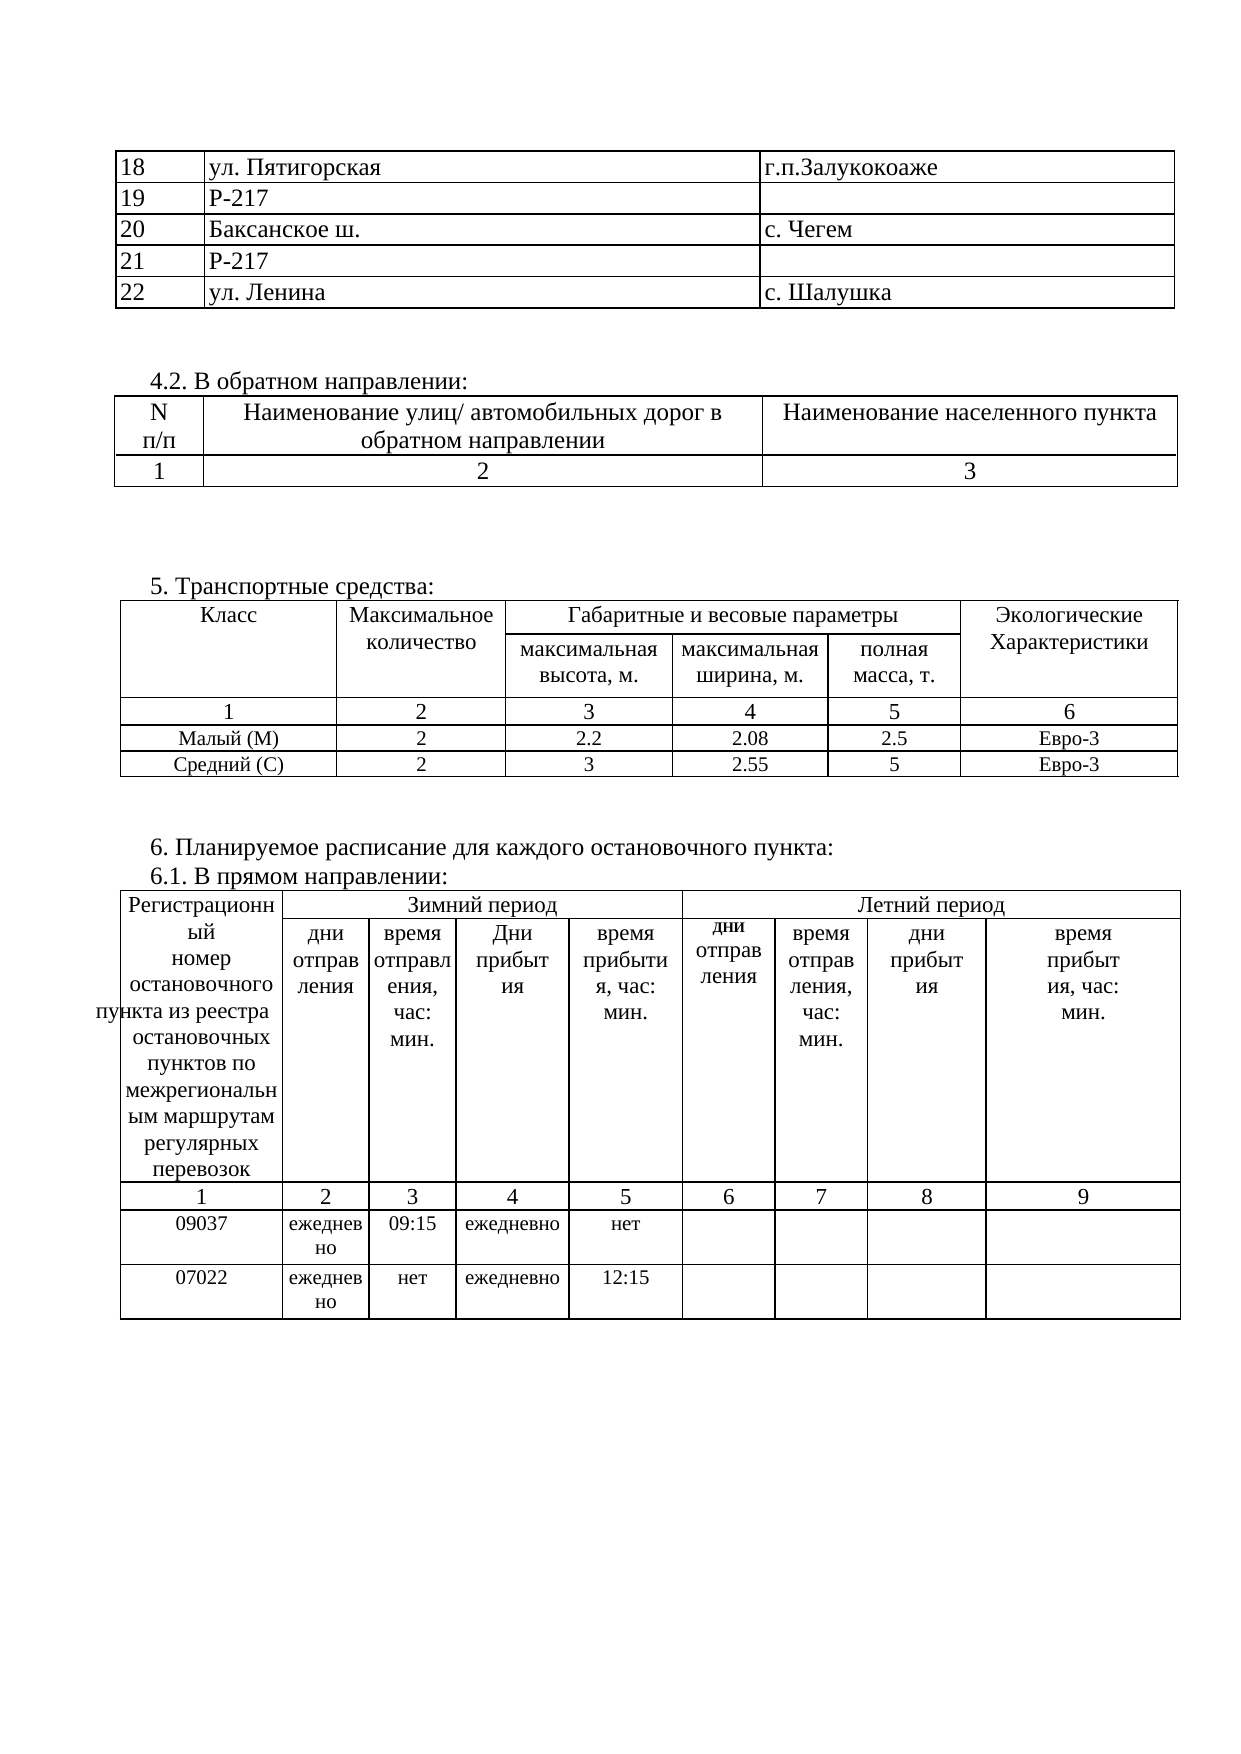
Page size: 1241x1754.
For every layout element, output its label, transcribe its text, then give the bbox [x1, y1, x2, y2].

table_cell 2 [204, 456, 762, 486]
table_cell Р-217 [205, 246, 759, 276]
table_cell [868, 1265, 985, 1318]
table_cell 1 [121, 1183, 282, 1209]
table_cell 1 [115, 455, 203, 486]
table_cell Малый (М) [121, 726, 336, 750]
table_cell ул. Пятигорская [205, 152, 759, 181]
table_cell [683, 1211, 774, 1263]
table_cell 20 [117, 215, 204, 244]
table_cell 09037 [121, 1211, 282, 1263]
table_cell время прибыти я, час: мин. [570, 919, 682, 1181]
table_cell 5 [829, 698, 960, 724]
table_header Летний период [683, 891, 1180, 918]
table_cell с. Шалушка [761, 277, 1174, 307]
table_cell [987, 1211, 1180, 1263]
table_header Наименование населенного пункта [763, 397, 1177, 454]
table_cell [987, 1265, 1180, 1318]
table_cell 7 [776, 1183, 867, 1209]
table_cell 21 [117, 246, 204, 276]
table_cell 6 [961, 698, 1177, 724]
table_cell 3 [506, 698, 672, 724]
table_cell дни отправ ления [283, 919, 368, 1181]
table_cell ДНИ отправ ления [683, 919, 774, 1181]
table_cell [761, 246, 1174, 276]
table_cell 3 [370, 1183, 455, 1209]
table_cell 3 [763, 454, 1177, 486]
table_cell Дни прибыт ия [457, 919, 568, 1181]
table_cell ежедневно [283, 1265, 368, 1318]
table_cell Евро-3 [961, 726, 1177, 750]
table_cell Средний (С) [121, 752, 336, 776]
table_cell 12:15 [570, 1265, 682, 1318]
table_cell [776, 1265, 867, 1318]
table_cell 1 [121, 698, 336, 724]
table_cell Евро-3 [961, 752, 1177, 776]
table_cell 2.5 [829, 726, 960, 750]
table_cell 5 [829, 752, 960, 776]
table_cell 9 [987, 1183, 1180, 1209]
table_cell 8 [868, 1183, 985, 1209]
table_cell [868, 1211, 985, 1263]
table_cell нет [370, 1265, 455, 1318]
table_header Класс [121, 601, 336, 696]
table_cell 2.08 [673, 726, 827, 750]
table_cell г.п.Залукокоаже [761, 152, 1174, 181]
table_cell время отправл ения, час: мин. [370, 919, 455, 1181]
table_cell 09:15 [370, 1211, 455, 1263]
table_cell с. Чегем [761, 215, 1174, 244]
table_cell нет [570, 1211, 682, 1263]
table_cell дни прибыт ия [868, 919, 985, 1181]
table_cell полная масса, т. [829, 635, 960, 696]
table_cell 2 [337, 698, 505, 724]
table_cell время отправ ления, час: мин. [776, 919, 867, 1181]
text 5. Транспортные средства: [150, 571, 1090, 600]
table_header Максимальное количество [337, 601, 505, 696]
table_cell [683, 1265, 774, 1318]
table_header Экологические Характеристики [961, 601, 1177, 696]
table_cell 2.2 [506, 726, 672, 750]
table_cell Р-217 [205, 183, 759, 213]
table_cell 4 [673, 698, 827, 724]
table_cell ежедневно [283, 1211, 368, 1263]
text 6. Планируемое расписание для каждого остановочного пункта: [150, 832, 1090, 861]
table_cell [761, 183, 1174, 213]
table_cell 22 [117, 277, 204, 307]
table_cell 3 [506, 752, 672, 776]
table_cell 2 [337, 726, 505, 750]
table_cell 2 [337, 752, 505, 776]
table_cell время прибыт ия, час: мин. [987, 919, 1180, 1181]
text 6.1. В прямом направлении: [150, 861, 1090, 890]
table_header Габаритные и весовые параметры [506, 601, 960, 633]
table_cell 4 [457, 1183, 568, 1209]
table_cell 2.55 [673, 752, 827, 776]
table_cell ежедневно [457, 1265, 568, 1318]
table_header Регистрационный номер остановочного пункта из реестра остановочных пунктов по межрегиональным маршрутам регулярных перевозок [121, 891, 282, 1181]
table_cell 18 [117, 152, 204, 181]
table_cell [776, 1211, 867, 1263]
table_cell максимальная высота, м. [506, 635, 672, 696]
table_header Зимний период [283, 891, 682, 918]
table_cell 2 [283, 1183, 368, 1209]
table_header Наименование улиц/ автомобильных дорог в обратном направлении [204, 397, 762, 454]
table_cell 07022 [121, 1265, 282, 1318]
table_cell 19 [117, 183, 204, 213]
table_header N п/п [115, 397, 203, 454]
table_cell Баксанское ш. [205, 215, 759, 244]
text 4.2. В обратном направлении: [150, 366, 1090, 395]
table_cell ул. Ленина [205, 277, 759, 307]
table_cell максимальная ширина, м. [673, 635, 827, 696]
table_cell 5 [570, 1183, 682, 1209]
table_cell 6 [683, 1183, 774, 1209]
table_cell ежедневно [457, 1211, 568, 1263]
